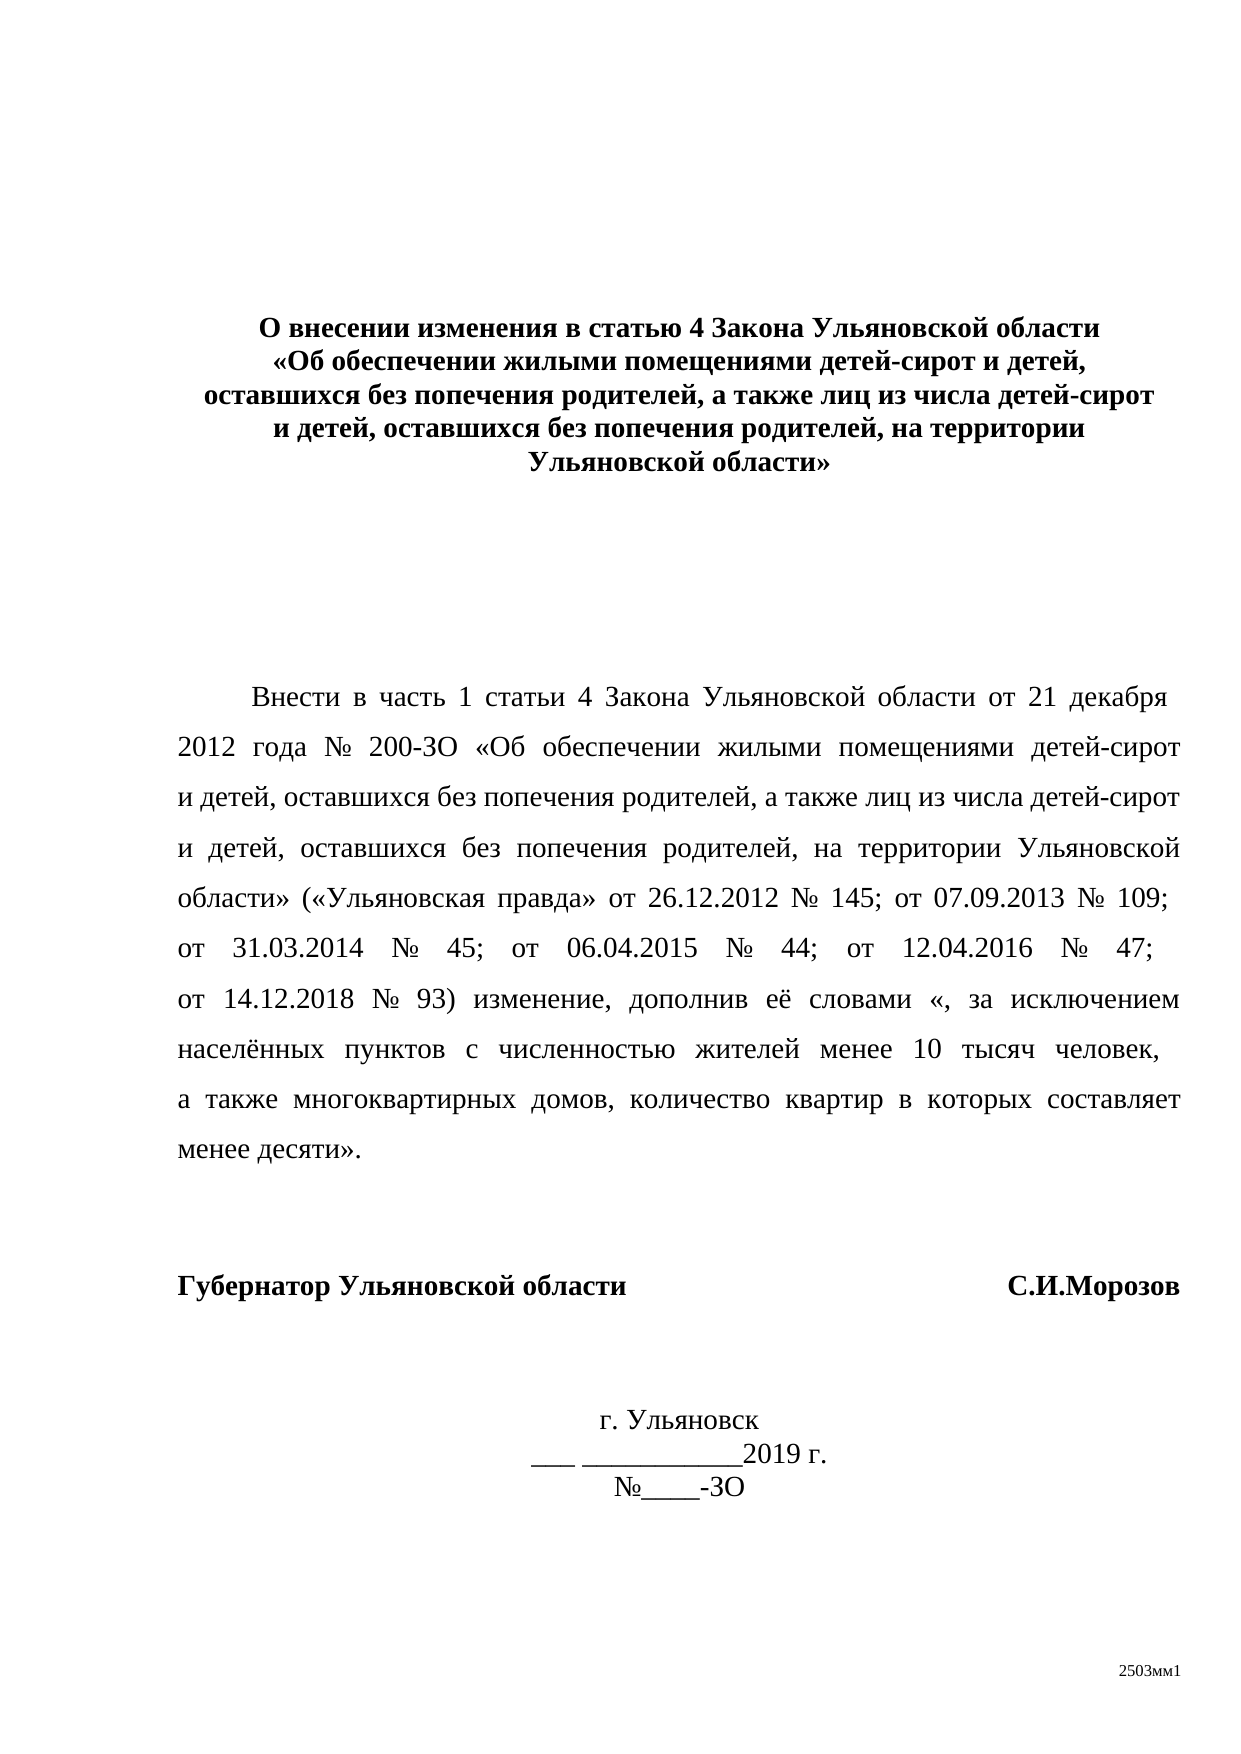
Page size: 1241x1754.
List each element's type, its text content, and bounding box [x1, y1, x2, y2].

text г. Ульяновск [177, 1402, 1181, 1436]
text «Об обеспечении жилыми помещениями детей-сирот и детей, [177, 343, 1181, 377]
text Внести в часть 1 статьи 4 Закона Ульяновской области от 21 декабря 2012 года № 200-ЗО «Об обеспечении жилыми помещениями детей-сирот и детей, оставшихся без попечения родителей, а также лиц из числа детей-сирот и детей, оставшихся без попечения родителей, на территории Ульяновской области» («Ульяновская правда» от 26.12.2012 № 145; от 07.09.2013 № 109; от 31.03.2014 № 45; от 06.04.2015 № 44; от 12.04.2016 № 47; от 14.12.2018 № 93) изменение, дополнив её словами «, за исключением населённых пунктов с численностью жителей менее 10 тысяч человек, а также многоквартирных домов, количество квартир в которых составляет менее десяти». [177, 679, 1181, 1165]
text оставшихся без попечения родителей, а также лиц из числа детей-сирот [177, 377, 1181, 410]
text и детей, оставшихся без попечения родителей, на территории [177, 410, 1181, 444]
text №____-ЗО [177, 1469, 1181, 1503]
text Губернатор Ульяновской области С.И.Морозов [177, 1268, 1181, 1302]
text Ульяновской области» [177, 444, 1181, 477]
text ___ ___________2019 г. [177, 1436, 1181, 1469]
text О внесении изменения в статью 4 Закона Ульяновской области [177, 310, 1181, 343]
